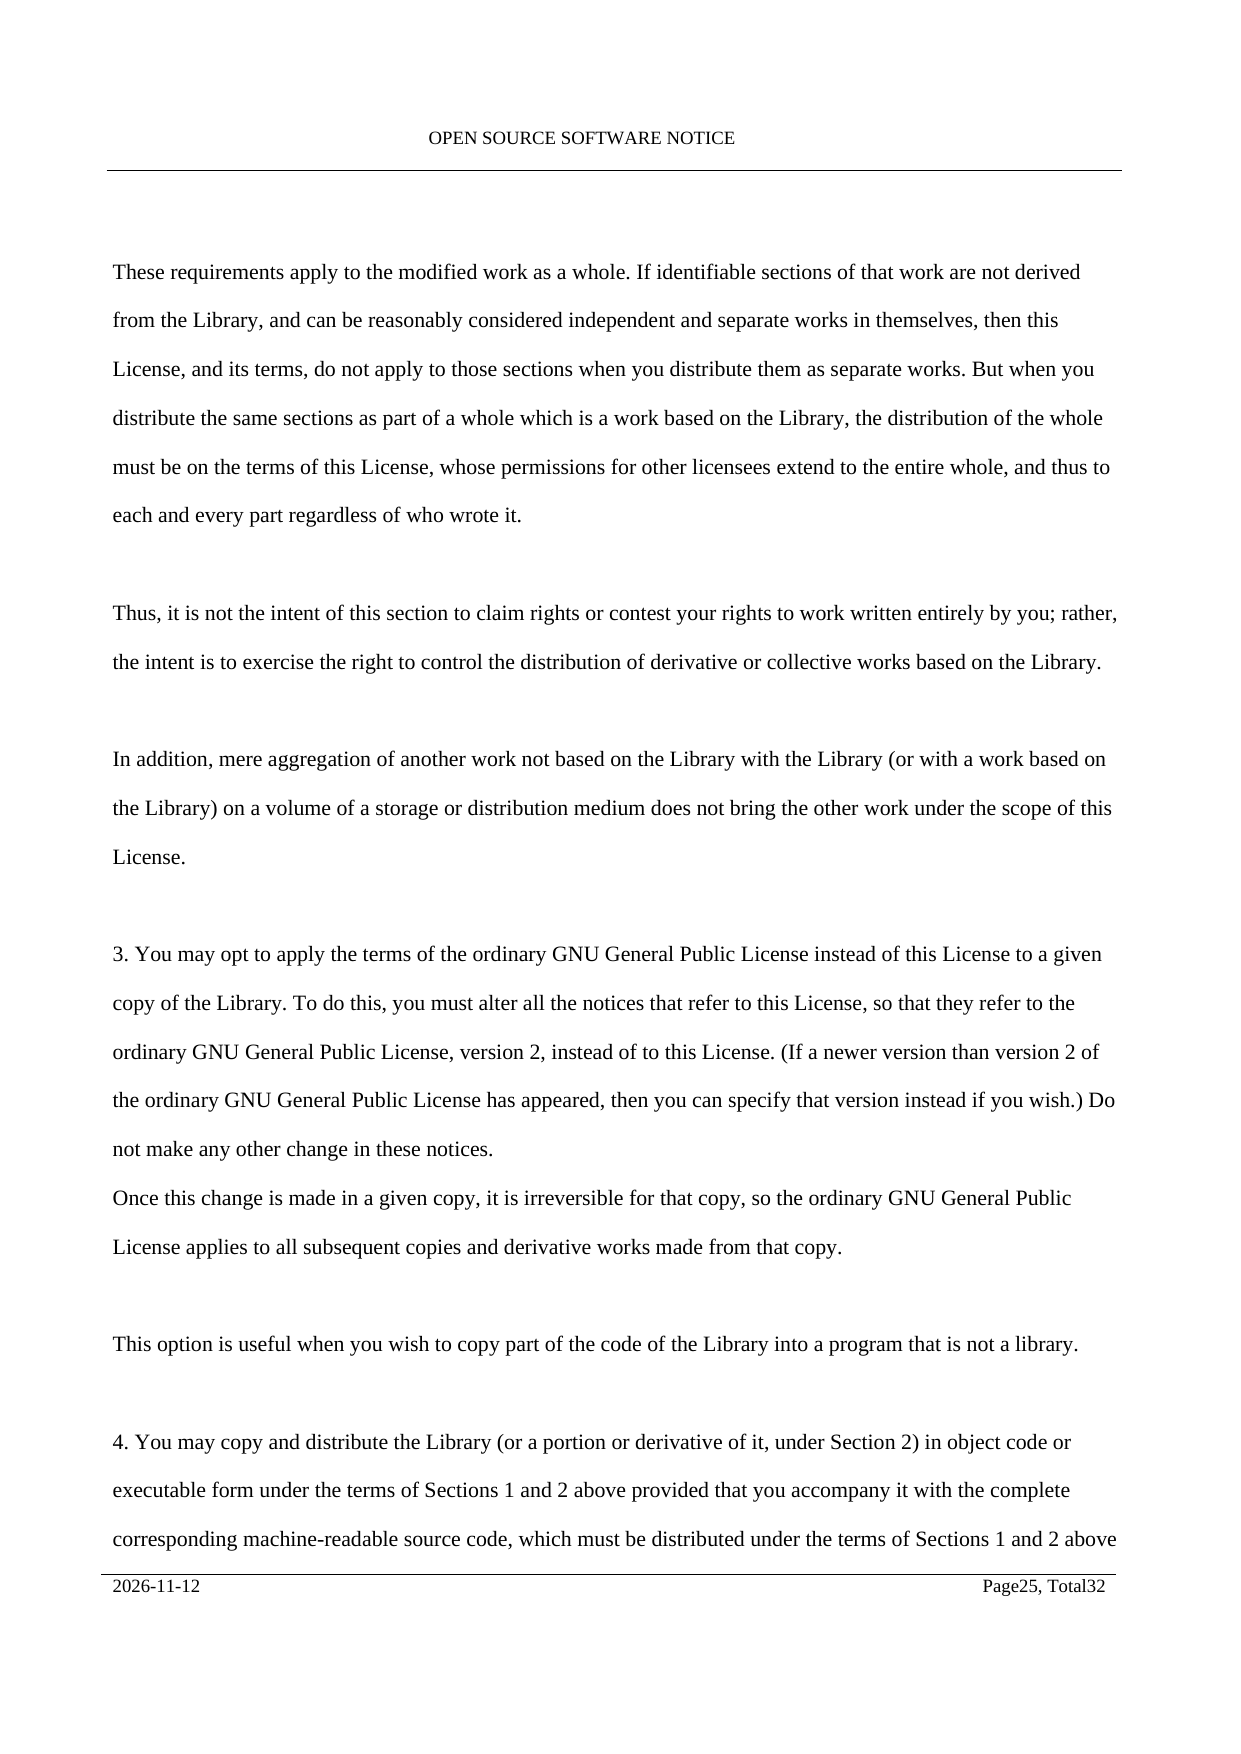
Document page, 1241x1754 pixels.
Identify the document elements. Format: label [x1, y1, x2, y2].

text [112, 206, 1128, 1555]
